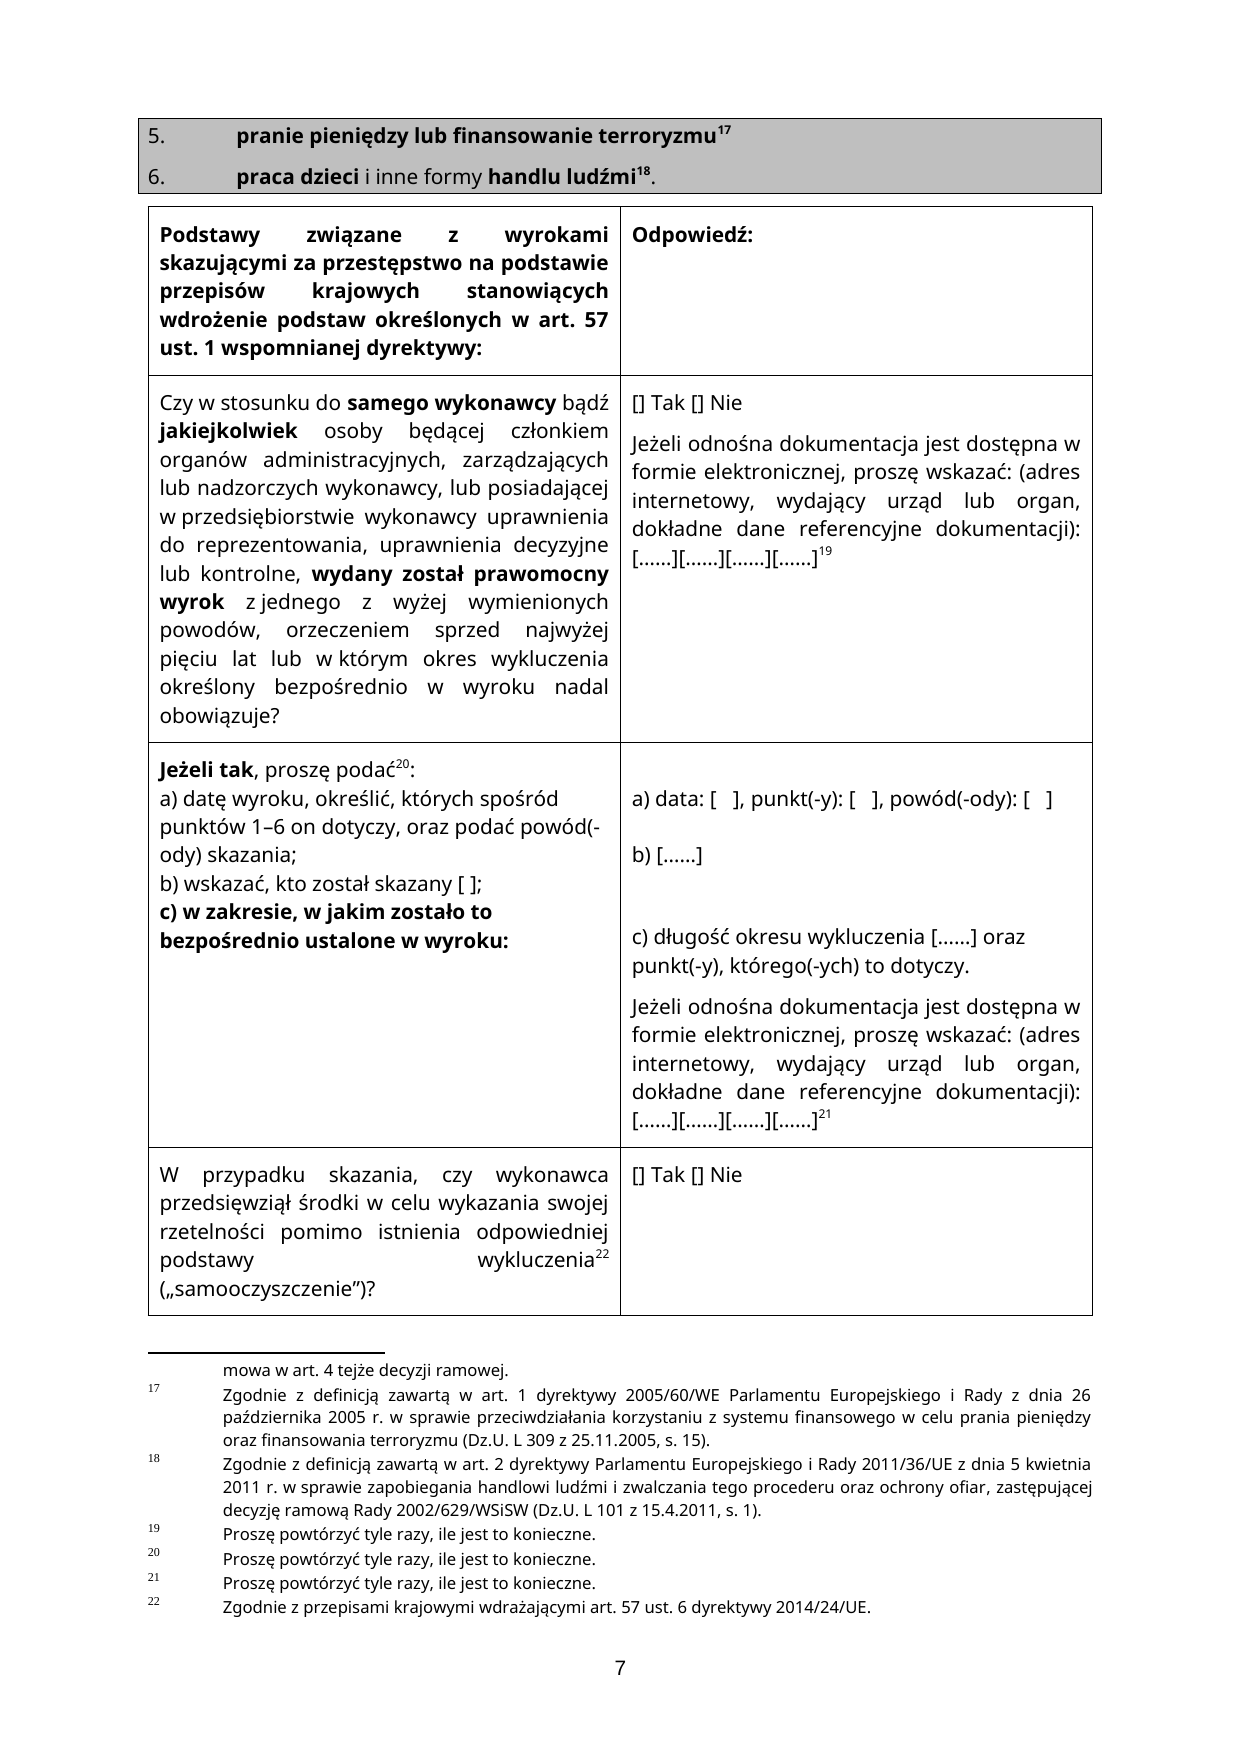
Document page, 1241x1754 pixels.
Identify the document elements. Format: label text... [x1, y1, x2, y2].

table_header Podstawy związane z wyrokami skazującymi za przestępstwo na podstawie przepisów krajowych stanowiących wdrożenie podstaw określonych w art. 57 ust. 1 wspomnianej dyrektywy: [149, 207, 620, 374]
text pranie pieniędzy lub finansowanie terroryzmu [139, 119, 1101, 150]
table_cell Czy w stosunku do samego wykonawcy bądź jakiejkolwiek osoby będącej członkiem organów administracyjnych, zarządzających lub nadzorczych wykonawcy, lub posiadającej w przedsiębiorstwie wykonawcy uprawnienia do reprezentowania, uprawnienia decyzyjne lub kontrolne, wydany został prawomocny wyrok z jednego z wyżej wymienionych powodów, orzeczeniem sprzed najwyżej pięciu lat lub w którym okres wykluczenia określony bezpośrednio w wyroku nadal obowiązuje? [149, 376, 620, 742]
table_cell W przypadku skazania, czy wykonawca przedsięwziął środki w celu wykazania swojej rzetelności pomimo istnienia odpowiedniej podstawy wykluczenia („samooczyszczenie”)? [149, 1148, 620, 1315]
table_cell a) data: [ ], punkt(-y): [ ], powód(-ody): [ ] b) [……] c) długość okresu wykluczenia [……] oraz punkt(-y), którego(-ych) to dotyczy. Jeżeli odnośna dokumentacja jest dostępna w formie elektronicznej, proszę wskazać: (adres internetowy, wydający urząd lub organ, dokładne dane referencyjne dokumentacji): [……][……][……][……] [621, 743, 1092, 1147]
table_cell Jeżeli tak, proszę podać: a) datę wyroku, określić, których spośród punktów 1–6 on dotyczy, oraz podać powód(-ody) skazania; b) wskazać, kto został skazany [ ]; c) w zakresie, w jakim zostało to bezpośrednio ustalone w wyroku: [149, 743, 620, 1147]
table_cell [] Tak [] Nie Jeżeli odnośna dokumentacja jest dostępna w formie elektronicznej, proszę wskazać: (adres internetowy, wydający urząd lub organ, dokładne dane referencyjne dokumentacji): [……][……][……][……] [621, 376, 1092, 742]
table_header Odpowiedź: [621, 207, 1092, 374]
table_cell [] Tak [] Nie [621, 1148, 1092, 1315]
text praca dzieci i inne formy handlu ludźmi. [139, 159, 1101, 193]
